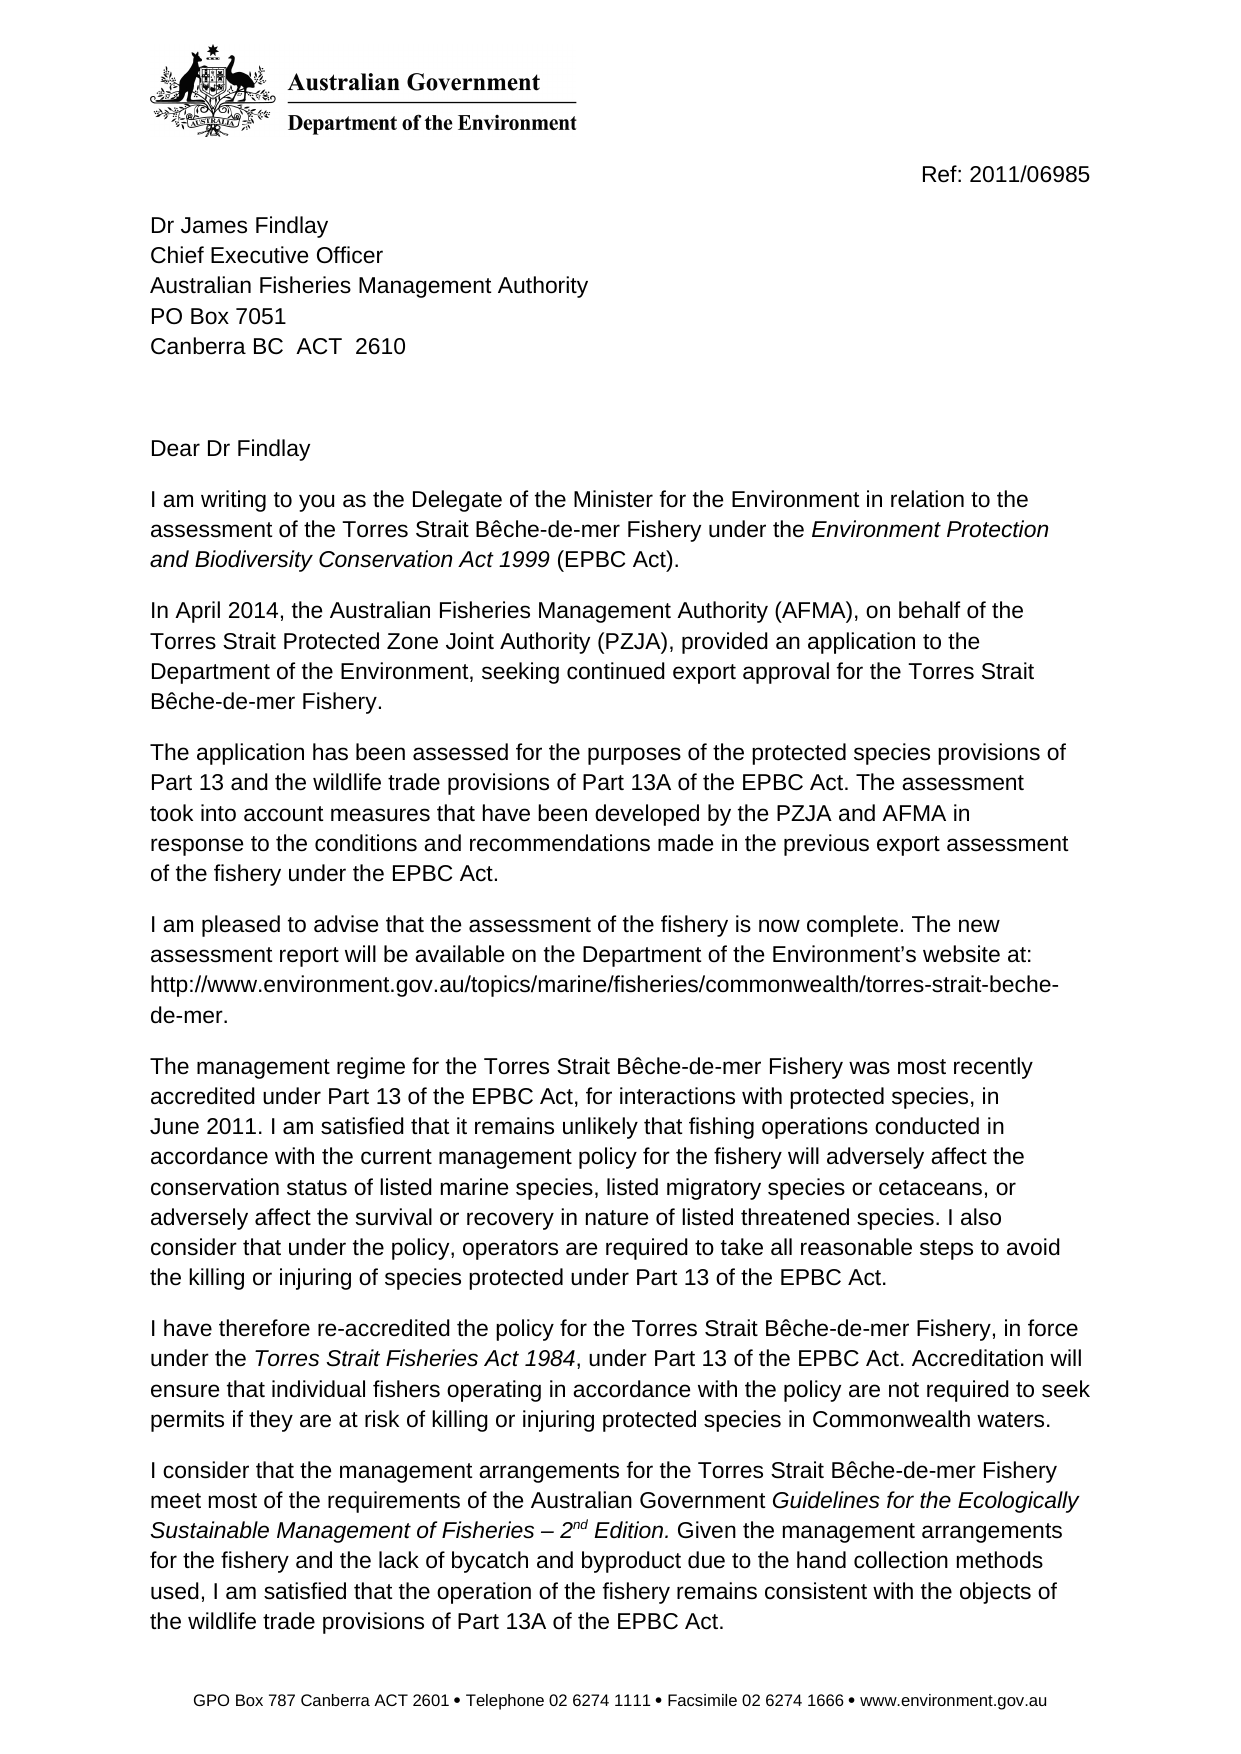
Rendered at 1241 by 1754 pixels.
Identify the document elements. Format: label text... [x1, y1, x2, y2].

text I have therefore re-accredited the policy for the Torres Strait Bêche-de-mer Fishery, in force under the Torres Strait Fisheries Act 1984, under Part 13 of the EPBC Act. Accreditation will ensure that individual fishers operating in accordance with the policy are not required to seek permits if they are at risk of killing or injuring protected species in Commonwealth waters. [150, 1315, 1090, 1432]
text I am pleased to advise that the assessment of the fishery is now complete. The new assessment report will be available on the Department of the Environment’s website at: http://www.environment.gov.au/topics/marine/fisheries/commonwealth/torres-strait-beche-de-mer. [150, 911, 1090, 1028]
text The management regime for the Torres Strait Bêche-de-mer Fishery was most recently accredited under Part 13 of the EPBC Act, for interactions with protected species, in June 2011. I am satisfied that it remains unlikely that fishing operations conducted in accordance with the current management policy for the fishery will adversely affect the conservation status of listed marine species, listed migratory species or cetaceans, or adversely affect the survival or recovery in nature of listed threatened species. I also consider that under the policy, operators are required to take all reasonable steps to avoid the killing or injuring of species protected under Part 13 of the EPBC Act. [150, 1053, 1090, 1290]
text In April 2014, the Australian Fisheries Management Authority (AFMA), on behalf of the Torres Strait Protected Zone Joint Authority (PZJA), provided an application to the Department of the Environment, seeking continued export approval for the Torres Strait Bêche-de-mer Fishery. [150, 597, 1090, 714]
text Dr James Findlay Chief Executive Officer Australian Fisheries Management Authority PO Box 7051 Canberra BC ACT 2610 [150, 212, 1090, 359]
text Dear Dr Findlay [150, 435, 1090, 461]
subtitle Ref: 2011/06985 [150, 161, 1090, 187]
text I am writing to you as the Delegate of the Minister for the Environment in relation to the assessment of the Torres Strait Bêche-de-mer Fishery under the Environment Protection and Biodiversity Conservation Act 1999 (EPBC Act). [150, 486, 1090, 573]
text The application has been assessed for the purposes of the protected species provisions of Part 13 and the wildlife trade provisions of Part 13A of the EPBC Act. The assessment took into account measures that have been developed by the PZJA and AFMA in response to the conditions and recommendations made in the previous export assessment of the fishery under the EPBC Act. [150, 739, 1090, 886]
text I consider that the management arrangements for the Torres Strait Bêche-de-mer Fishery meet most of the requirements of the Australian Government Guidelines for the Ecologically Sustainable Management of Fisheries – 2nd Edition. Given the management arrangements for the fishery and the lack of bycatch and byproduct due to the hand collection methods used, I am satisfied that the operation of the fishery remains consistent with the objects of the wildlife trade provisions of Part 13A of the EPBC Act. [150, 1457, 1090, 1634]
picture [150, 44, 577, 137]
